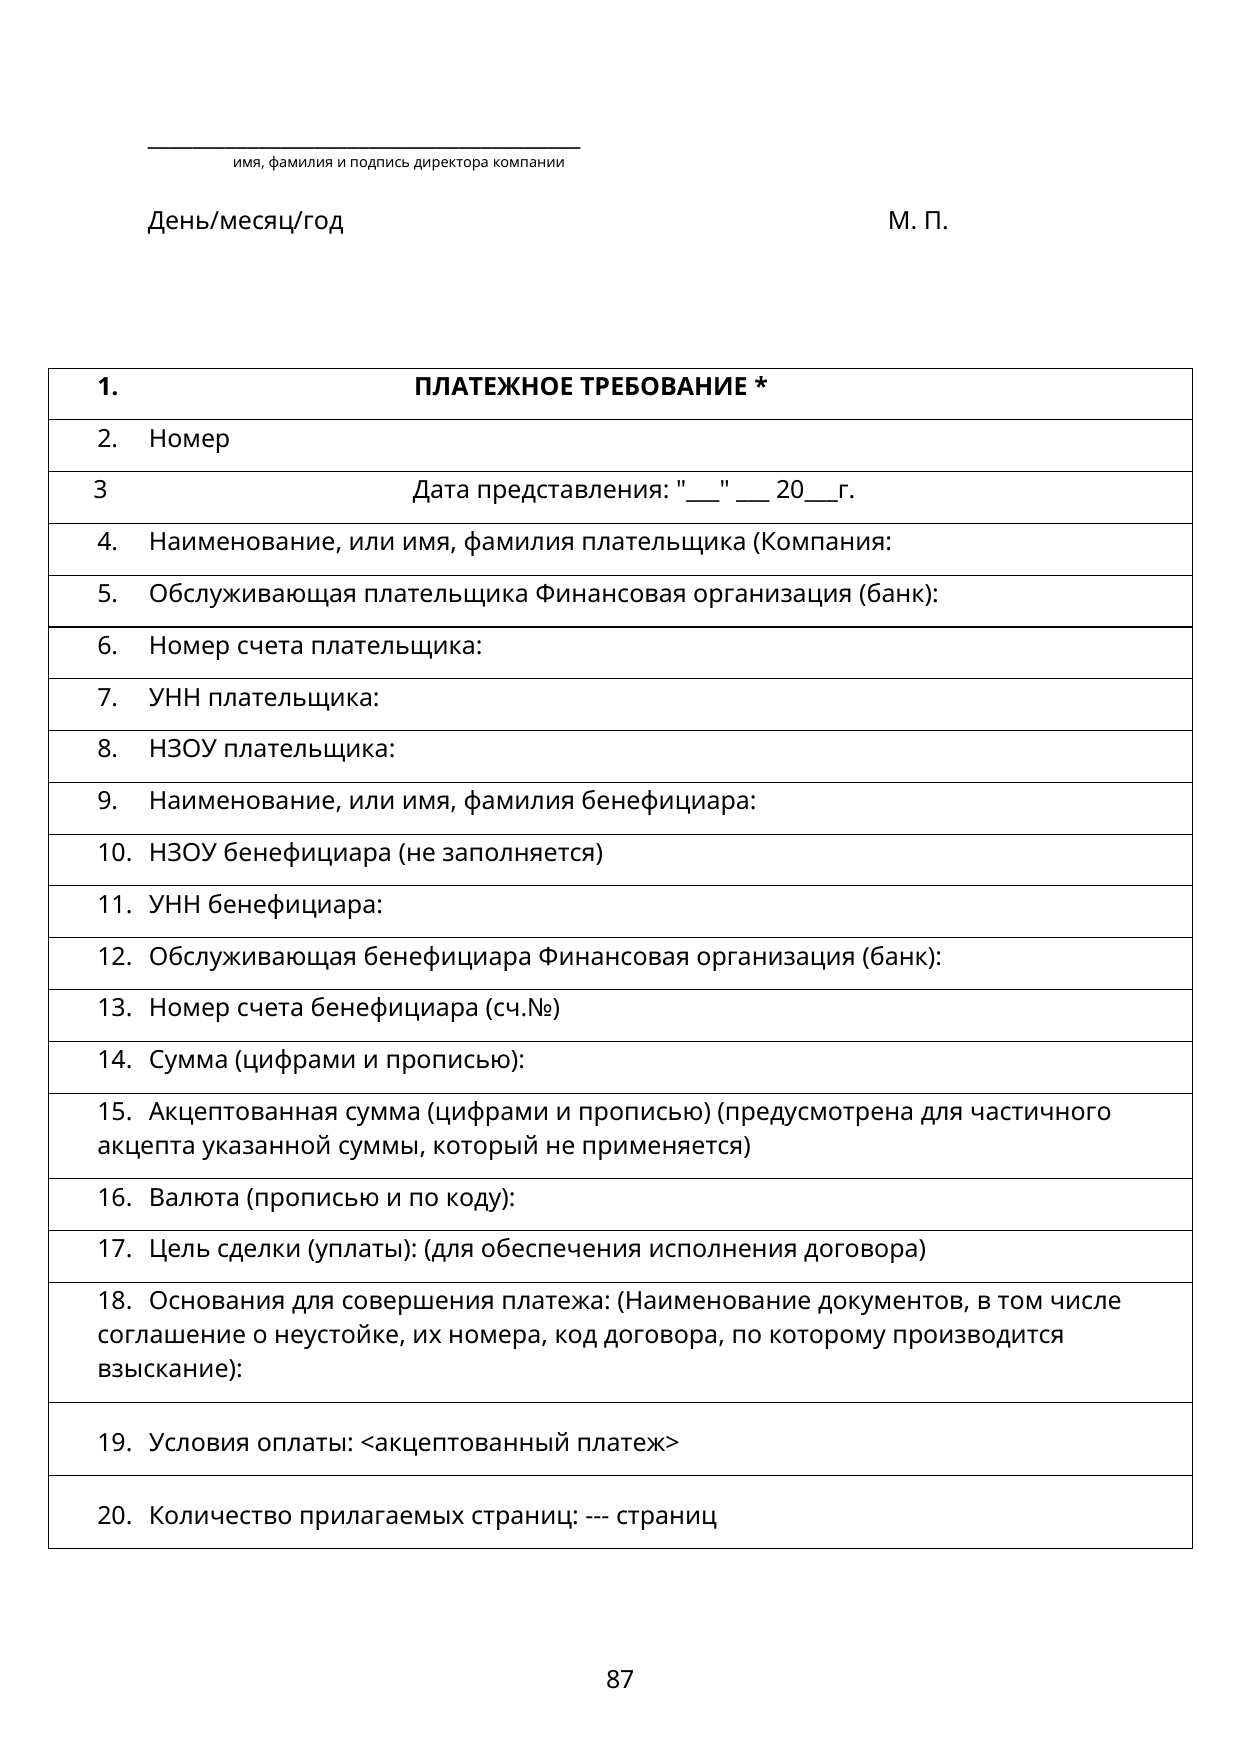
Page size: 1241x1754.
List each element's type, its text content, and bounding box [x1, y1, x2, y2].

table_header 1. ПЛАТЕЖНОЕ ТРЕБОВАНИЕ * [49, 369, 1192, 419]
table_cell 10. НЗОУ бенефициара (не заполняется) [49, 835, 1192, 885]
text имя, фамилия и подпись директора компании [148, 152, 650, 186]
table_cell 9. Наименование, или имя, фамилия бенефициара: [49, 783, 1192, 833]
table_cell 19. Условия оплаты: <акцептованный платеж> [49, 1403, 1192, 1475]
text День/месяц/год М. П. [148, 203, 1092, 237]
table_cell 5. Обслуживающая плательщика Финансовая организация (банк): [49, 576, 1192, 626]
table_cell 17. Цель сделки (уплаты): (для обеспечения исполнения договора) [49, 1231, 1192, 1282]
table_cell 4. Наименование, или имя, фамилия плательщика (Компания: [49, 524, 1192, 575]
table_cell 12. Обслуживающая бенефициара Финансовая организация (банк): [49, 938, 1192, 989]
table_cell 11. УНН бенефициара: [49, 886, 1192, 937]
table_cell 8. НЗОУ плательщика: [49, 731, 1192, 782]
text _______________________________________ [148, 118, 1092, 152]
table_cell 18. Основания для совершения платежа: (Наименование документов, в том числе соглашение о неустойке, их номера, код договора, по которому производится взыскание): [49, 1283, 1192, 1402]
table_cell 6. Номер счета плательщика: [49, 628, 1192, 678]
table_cell 3 Дата представления: "___" ___ 20___г. [49, 472, 1192, 523]
table_cell 16. Валюта (прописью и по коду): [49, 1179, 1192, 1230]
table_cell 2. Номер [49, 420, 1192, 471]
table_cell 7. УНН плательщика: [49, 679, 1192, 730]
table_cell 14. Сумма (цифрами и прописью): [49, 1042, 1192, 1092]
table_cell 20. Количество прилагаемых страниц: --- страниц [49, 1476, 1192, 1548]
table_cell 15. Акцептованная сумма (цифрами и прописью) (предусмотрена для частичного акцепта указанной суммы, который не применяется) [49, 1094, 1192, 1178]
table_cell 13. Номер счета бенефициара (сч.№) [49, 990, 1192, 1041]
